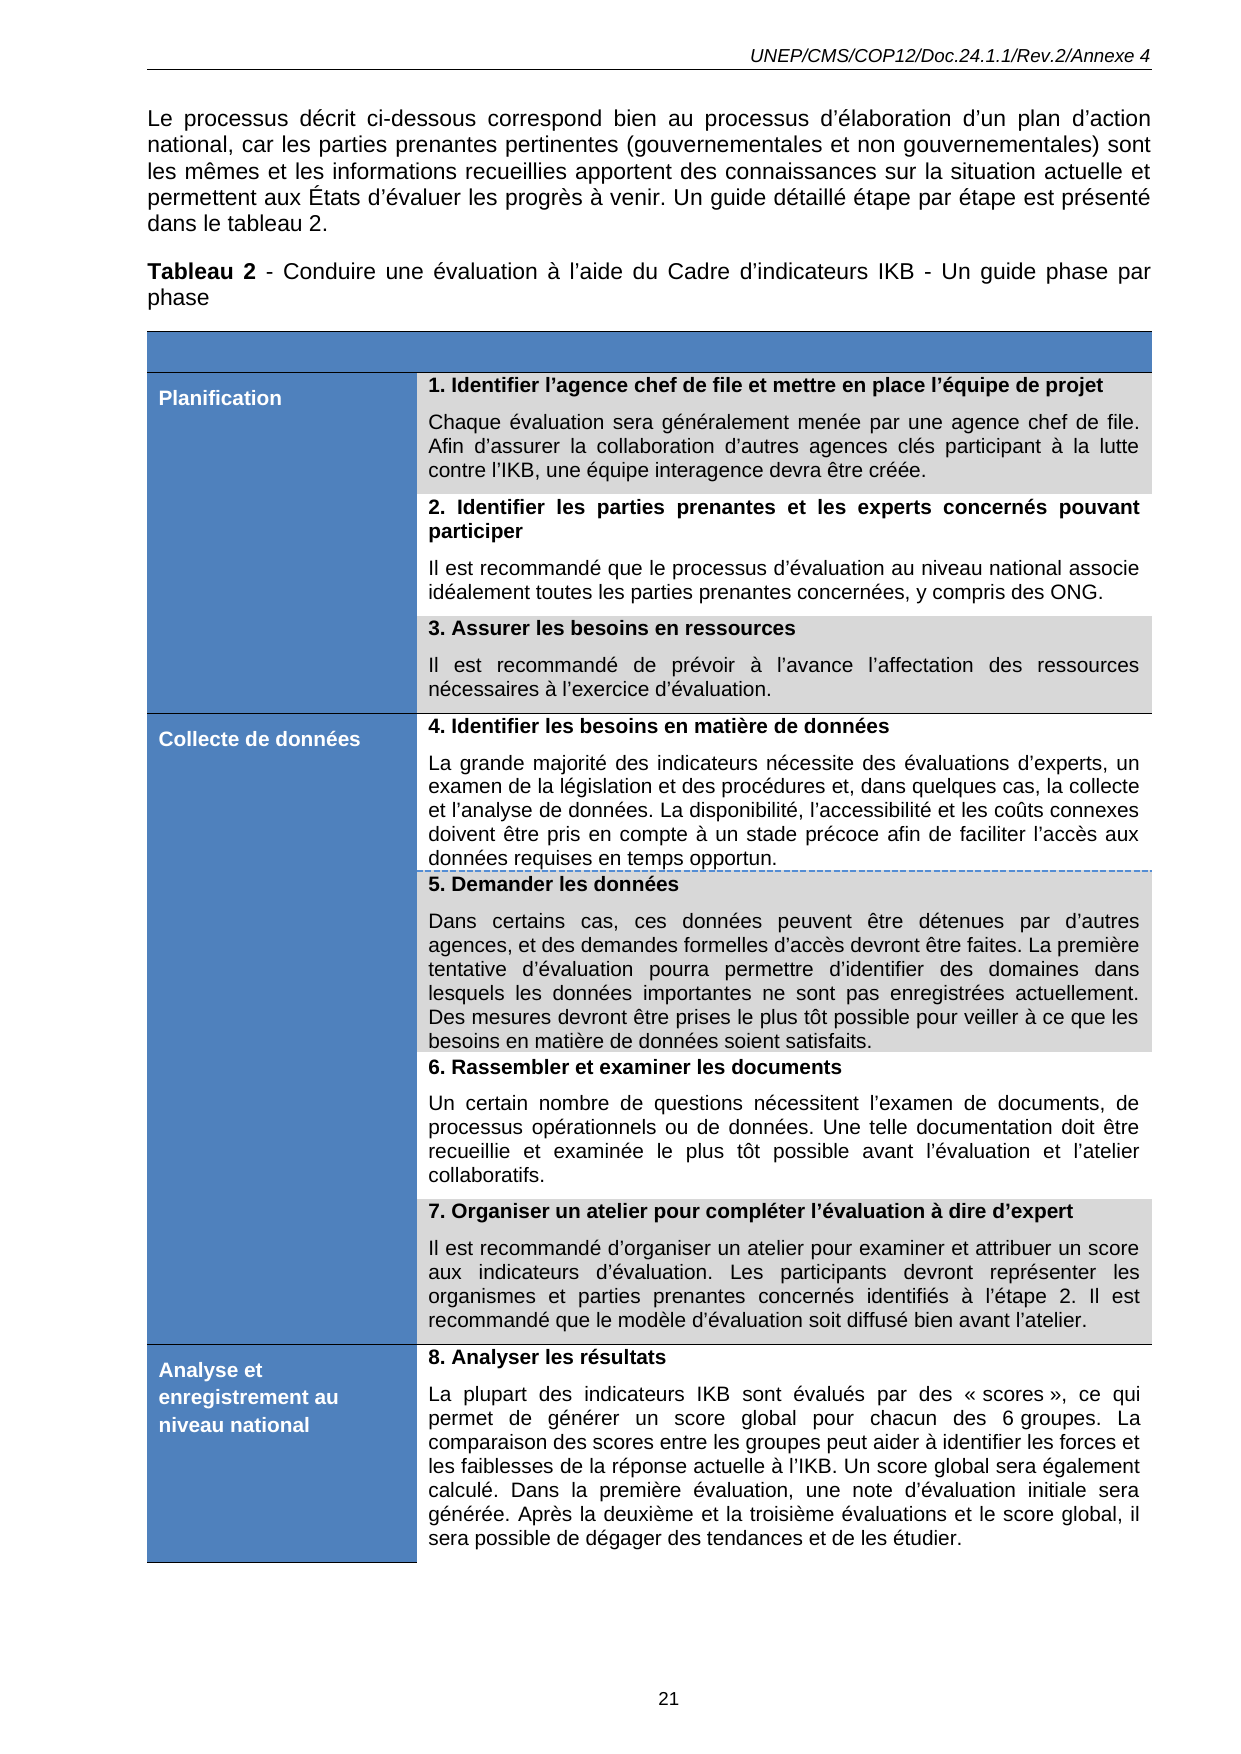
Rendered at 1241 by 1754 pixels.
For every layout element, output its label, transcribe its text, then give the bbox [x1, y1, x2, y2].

table_header [147, 332, 417, 372]
table_cell 1. Identifier l’agence chef de file et mettre en place l’équipe de projet Chaque évaluation sera généralement menée par une agence chef de file. Afin d’assurer la collaboration d’autres agences clés participant à la lutte contre l’IKB, une équipe interagence devra être créée. [417, 373, 1152, 494]
table_cell Planification [147, 373, 417, 713]
table_cell 3. Assurer les besoins en ressources Il est recommandé de prévoir à l’avance l’affectation des ressources nécessaires à l’exercice d’évaluation. [417, 616, 1152, 713]
table_cell Collecte de données [147, 714, 417, 1344]
table_header [417, 332, 1152, 372]
table_cell 4. Identifier les besoins en matière de données La grande majorité des indicateurs nécessite des évaluations d’experts, un examen de la législation et des procédures et, dans quelques cas, la collecte et l’analyse de données. La disponibilité, l’accessibilité et les coûts connexes doivent être pris en compte à un stade précoce afin de faciliter l’accès aux données requises en temps opportun. [417, 714, 1152, 870]
text Le processus décrit ci-dessous correspond bien au processus d’élaboration d’un plan d’action national, car les parties prenantes pertinentes (gouvernementales et non gouvernementales) sont les mêmes et les informations recueillies apportent des connaissances sur la situation actuelle et permettent aux États d’évaluer les progrès à venir. Un guide détaillé étape par étape est présenté dans le tableau 2. [147, 105, 1152, 237]
table_cell 8. Analyser les résultats La plupart des indicateurs IKB sont évalués par des « scores », ce qui permet de générer un score global pour chacun des 6 groupes. La comparaison des scores entre les groupes peut aider à identifier les forces et les faiblesses de la réponse actuelle à l’IKB. Un score global sera également calculé. Dans la première évaluation, une note d’évaluation initiale sera générée. Après la deuxième et la troisième évaluations et le score global, il sera possible de dégager des tendances et de les étudier. [417, 1345, 1152, 1562]
text Tableau 2 - Conduire une évaluation à l’aide du Cadre d’indicateurs IKB - Un guide phase par phase [147, 258, 1152, 310]
table_cell 2. Identifier les parties prenantes et les experts concernés pouvant participer Il est recommandé que le processus d’évaluation au niveau national associe idéalement toutes les parties prenantes concernées, y compris des ONG. [417, 494, 1152, 616]
table_cell 6. Rassembler et examiner les documents Un certain nombre de questions nécessitent l’examen de documents, de processus opérationnels ou de données. Une telle documentation doit être recueillie et examinée le plus tôt possible avant l’évaluation et l’atelier collaboratifs. [417, 1053, 1152, 1199]
table_cell 5. Demander les données Dans certains cas, ces données peuvent être détenues par d’autres agences, et des demandes formelles d’accès devront être faites. La première tentative d’évaluation pourra permettre d’identifier des domaines dans lesquels les données importantes ne sont pas enregistrées actuellement. Des mesures devront être prises le plus tôt possible pour veiller à ce que les besoins en matière de données soient satisfaits. [417, 870, 1152, 1052]
table_cell 7. Organiser un atelier pour compléter l’évaluation à dire d’expert Il est recommandé d’organiser un atelier pour examiner et attribuer un score aux indicateurs d’évaluation. Les participants devront représenter les organismes et parties prenantes concernés identifiés à l’étape 2. Il est recommandé que le modèle d’évaluation soit diffusé bien avant l’atelier. [417, 1199, 1152, 1344]
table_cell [147, 1345, 417, 1562]
